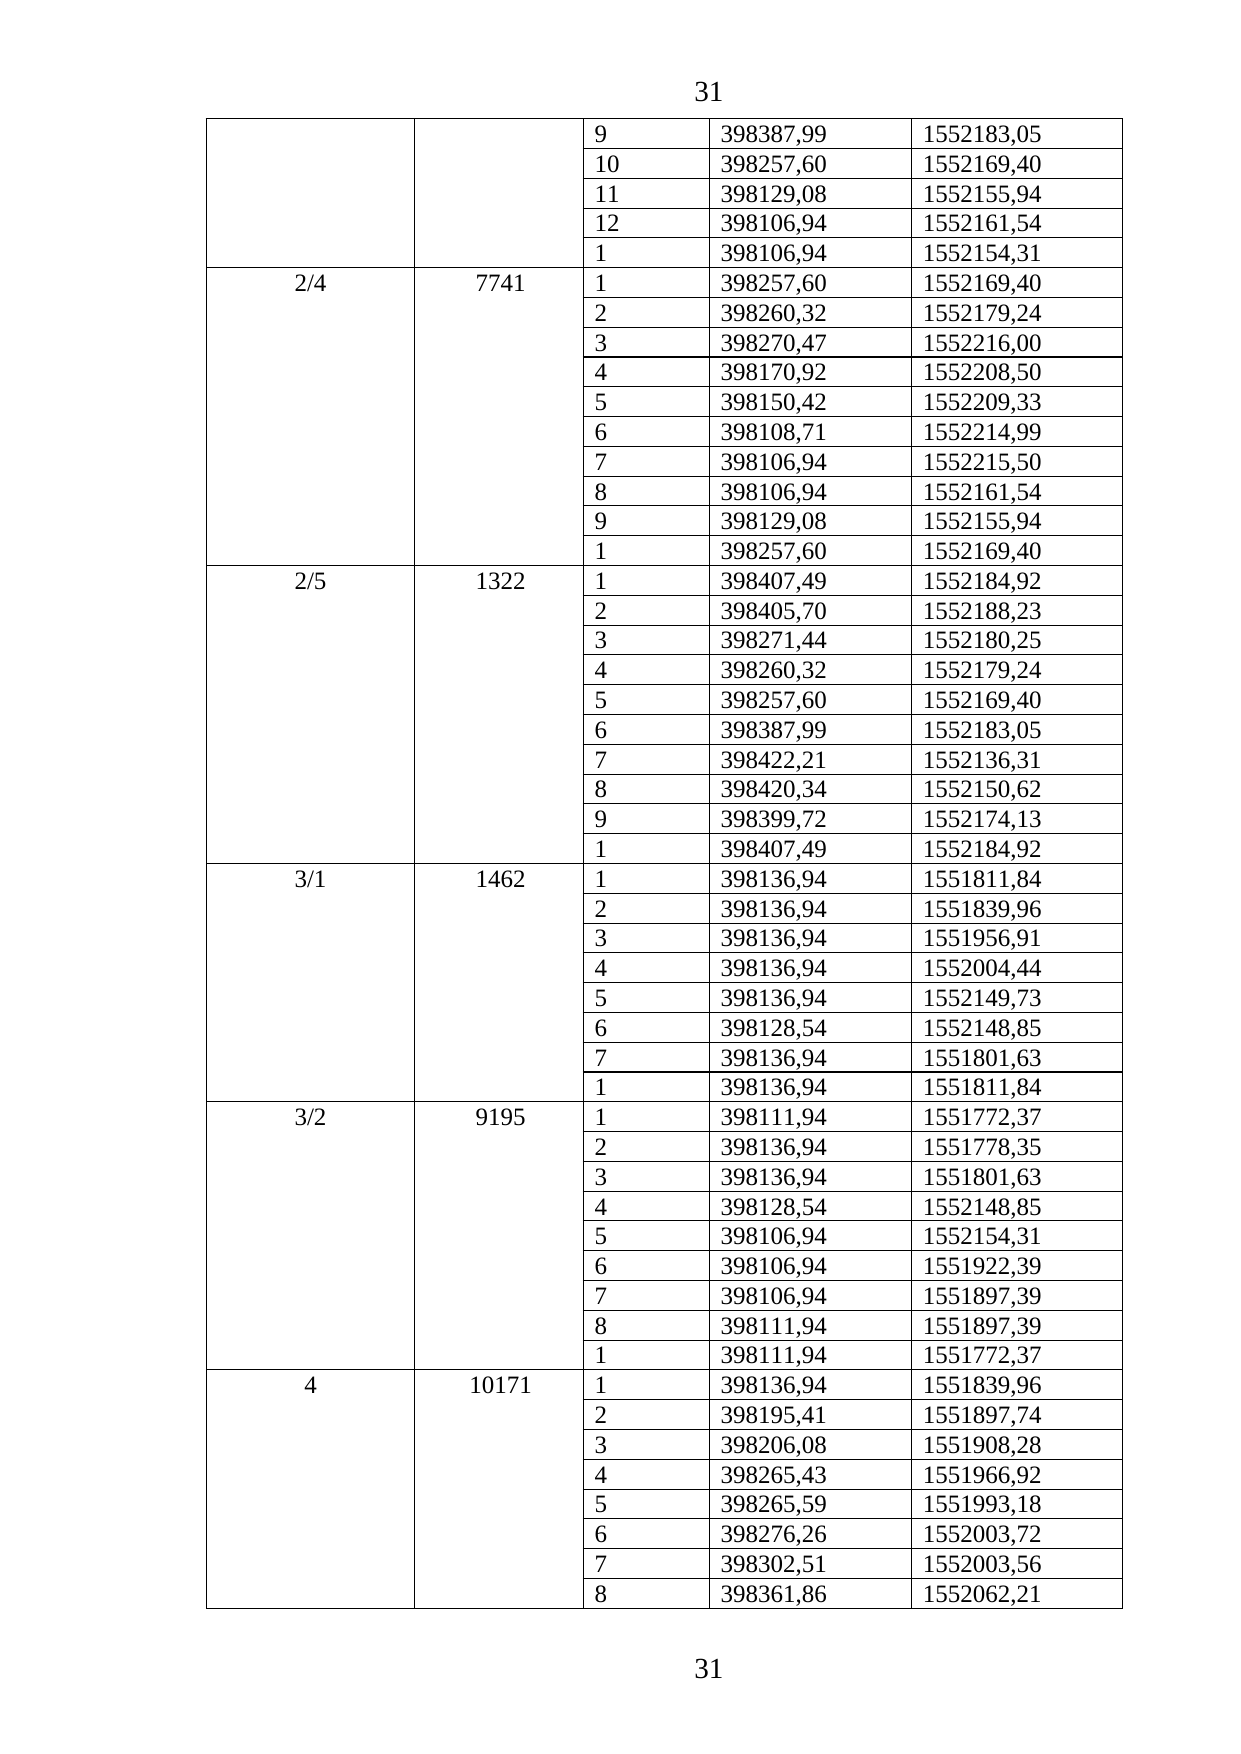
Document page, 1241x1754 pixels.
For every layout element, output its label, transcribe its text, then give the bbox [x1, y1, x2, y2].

table_cell 8 [584, 775, 709, 803]
table_cell 2 [584, 298, 709, 327]
table_cell 1552179,24 [912, 298, 1122, 327]
table_cell 3 [584, 328, 709, 356]
table_cell 398106,94 [710, 238, 911, 267]
table_cell 1552180,25 [912, 626, 1122, 654]
table_cell 1551897,74 [912, 1400, 1122, 1429]
table_cell 1551897,39 [912, 1311, 1122, 1339]
table_cell 398387,99 [710, 715, 911, 744]
table_cell 1551811,84 [912, 1073, 1122, 1101]
table_cell 398407,49 [710, 834, 911, 863]
table_cell 5 [584, 1490, 709, 1518]
table_cell 4 [584, 358, 709, 386]
table_cell 1551922,39 [912, 1251, 1122, 1280]
table_cell 1552174,13 [912, 804, 1122, 833]
table_cell 398128,54 [710, 1013, 911, 1042]
table_cell 4 [584, 1192, 709, 1220]
table_cell 398265,43 [710, 1460, 911, 1488]
table_cell 1 [584, 864, 709, 893]
table_cell 1551801,63 [912, 1162, 1122, 1191]
table_cell 398257,60 [710, 268, 911, 297]
table_cell 1552184,92 [912, 566, 1122, 595]
table_cell 4 [584, 655, 709, 684]
table_cell 9195 [415, 1102, 583, 1369]
table_cell 6 [584, 715, 709, 744]
table_cell 4 [584, 953, 709, 982]
table_cell 6 [584, 1251, 709, 1280]
table_cell 398106,94 [710, 1281, 911, 1310]
table_cell 398206,08 [710, 1430, 911, 1459]
table_cell 1 [584, 268, 709, 297]
table_cell 398136,94 [710, 894, 911, 922]
table_cell 398136,94 [710, 1043, 911, 1071]
table_cell 1552188,23 [912, 596, 1122, 624]
table_cell 2 [584, 596, 709, 624]
table_cell 7 [584, 1043, 709, 1071]
table_cell 1 [584, 1341, 709, 1369]
table_cell 7 [584, 745, 709, 773]
table_cell 1551778,35 [912, 1132, 1122, 1161]
table_cell 7 [584, 447, 709, 476]
table_cell 2 [584, 894, 709, 922]
table_cell 7 [584, 1281, 709, 1310]
table_cell 398111,94 [710, 1102, 911, 1131]
table_cell 8 [584, 1311, 709, 1339]
table_cell 1552148,85 [912, 1192, 1122, 1220]
table_cell 398270,47 [710, 328, 911, 356]
table_cell 3/1 [207, 864, 414, 1101]
table_cell 1552169,40 [912, 149, 1122, 178]
table_cell 6 [584, 417, 709, 446]
table_cell 398136,94 [710, 864, 911, 893]
table_cell 3 [584, 626, 709, 654]
table_cell 1552003,56 [912, 1549, 1122, 1578]
table_cell 3 [584, 1430, 709, 1459]
table_cell 9 [584, 506, 709, 535]
table_cell 7741 [415, 268, 583, 565]
table_cell 7 [584, 1549, 709, 1578]
table_cell 398260,32 [710, 298, 911, 327]
table_cell 1 [584, 566, 709, 595]
table_cell 1552161,54 [912, 477, 1122, 505]
table_cell 1552214,99 [912, 417, 1122, 446]
table_cell 398136,94 [710, 1132, 911, 1161]
table_cell 1552183,05 [912, 715, 1122, 744]
table_cell 398257,60 [710, 685, 911, 714]
table_cell 6 [584, 1519, 709, 1548]
table_cell 1322 [415, 566, 583, 863]
table_cell 1462 [415, 864, 583, 1101]
table_cell 1 [584, 834, 709, 863]
table_cell 3 [584, 1162, 709, 1191]
table_cell 398407,49 [710, 566, 911, 595]
table_cell 1552161,54 [912, 209, 1122, 237]
table_cell 398108,71 [710, 417, 911, 446]
table_cell 398106,94 [710, 1251, 911, 1280]
table_cell 1552169,40 [912, 268, 1122, 297]
table_cell 398257,60 [710, 149, 911, 178]
table_cell 1551897,39 [912, 1281, 1122, 1310]
table_cell 9 [584, 119, 709, 148]
table_cell 1551908,28 [912, 1430, 1122, 1459]
table_cell 1552209,33 [912, 387, 1122, 416]
table_cell 1552154,31 [912, 238, 1122, 267]
table_cell 398106,94 [710, 209, 911, 237]
table_cell 2/4 [207, 268, 414, 565]
table_cell 398136,94 [710, 983, 911, 1012]
table_cell 1551811,84 [912, 864, 1122, 893]
table_cell 1 [584, 1073, 709, 1101]
table_cell 1551956,91 [912, 924, 1122, 952]
table_cell 398302,51 [710, 1549, 911, 1578]
table_cell 398265,59 [710, 1490, 911, 1518]
table_cell 398136,94 [710, 1162, 911, 1191]
table_cell 398128,54 [710, 1192, 911, 1220]
table_cell 398257,60 [710, 536, 911, 565]
table_cell 10 [584, 149, 709, 178]
table_cell 398106,94 [710, 447, 911, 476]
table_cell 1552149,73 [912, 983, 1122, 1012]
table_cell 398111,94 [710, 1311, 911, 1339]
table_cell 1552155,94 [912, 506, 1122, 535]
table_cell 398106,94 [710, 1221, 911, 1250]
table_cell 1552169,40 [912, 536, 1122, 565]
table_cell 1552184,92 [912, 834, 1122, 863]
table_cell 1552004,44 [912, 953, 1122, 982]
table_cell 1551801,63 [912, 1043, 1122, 1071]
table_cell 398422,21 [710, 745, 911, 773]
table_cell 2/5 [207, 566, 414, 863]
table_cell 3/2 [207, 1102, 414, 1369]
table_cell 2 [584, 1400, 709, 1429]
table_cell 5 [584, 387, 709, 416]
table_cell 4 [207, 1370, 414, 1608]
table_cell 5 [584, 1221, 709, 1250]
table_cell 11 [584, 179, 709, 207]
table_cell 5 [584, 983, 709, 1012]
table_cell 398276,26 [710, 1519, 911, 1548]
table_cell 1 [584, 1370, 709, 1399]
table_cell 398170,92 [710, 358, 911, 386]
table_cell 398405,70 [710, 596, 911, 624]
table_cell 1552208,50 [912, 358, 1122, 386]
table_cell 398399,72 [710, 804, 911, 833]
table_cell 1 [584, 1102, 709, 1131]
table_cell 1552154,31 [912, 1221, 1122, 1250]
table_cell 398129,08 [710, 179, 911, 207]
table_cell 1551993,18 [912, 1490, 1122, 1518]
table_cell 1552150,62 [912, 775, 1122, 803]
table_cell 3 [584, 924, 709, 952]
table_cell 1552003,72 [912, 1519, 1122, 1548]
table_cell 4 [584, 1460, 709, 1488]
table_cell 398106,94 [710, 477, 911, 505]
table_cell 398136,94 [710, 924, 911, 952]
table_cell 9 [584, 804, 709, 833]
table_cell 1552062,21 [912, 1579, 1122, 1608]
table_cell 12 [584, 209, 709, 237]
table_cell 398195,41 [710, 1400, 911, 1429]
table_cell 398387,99 [710, 119, 911, 148]
table_cell 398136,94 [710, 1073, 911, 1101]
table_cell 398136,94 [710, 953, 911, 982]
table_cell 1551839,96 [912, 894, 1122, 922]
table_cell 1 [584, 536, 709, 565]
table_cell 398260,32 [710, 655, 911, 684]
table_cell 8 [584, 477, 709, 505]
table_cell 1551839,96 [912, 1370, 1122, 1399]
table_cell 6 [584, 1013, 709, 1042]
table_cell 1552148,85 [912, 1013, 1122, 1042]
table_cell 5 [584, 685, 709, 714]
table_cell 1552215,50 [912, 447, 1122, 476]
table_cell 8 [584, 1579, 709, 1608]
table_cell 398136,94 [710, 1370, 911, 1399]
table_cell 1551772,37 [912, 1102, 1122, 1131]
table_cell 398271,44 [710, 626, 911, 654]
table_cell 398129,08 [710, 506, 911, 535]
table_cell 1552183,05 [912, 119, 1122, 148]
table_cell 398150,42 [710, 387, 911, 416]
table_cell 1552216,00 [912, 328, 1122, 356]
table_cell 398420,34 [710, 775, 911, 803]
table_cell 1551772,37 [912, 1341, 1122, 1369]
table_cell 1552136,31 [912, 745, 1122, 773]
table_cell 2 [584, 1132, 709, 1161]
table_cell 1551966,92 [912, 1460, 1122, 1488]
table_cell 398111,94 [710, 1341, 911, 1369]
table_cell 1 [584, 238, 709, 267]
table_cell 398361,86 [710, 1579, 911, 1608]
table_cell 1552179,24 [912, 655, 1122, 684]
table_cell 10171 [415, 1370, 583, 1608]
table_cell 1552155,94 [912, 179, 1122, 207]
table_cell 1552169,40 [912, 685, 1122, 714]
